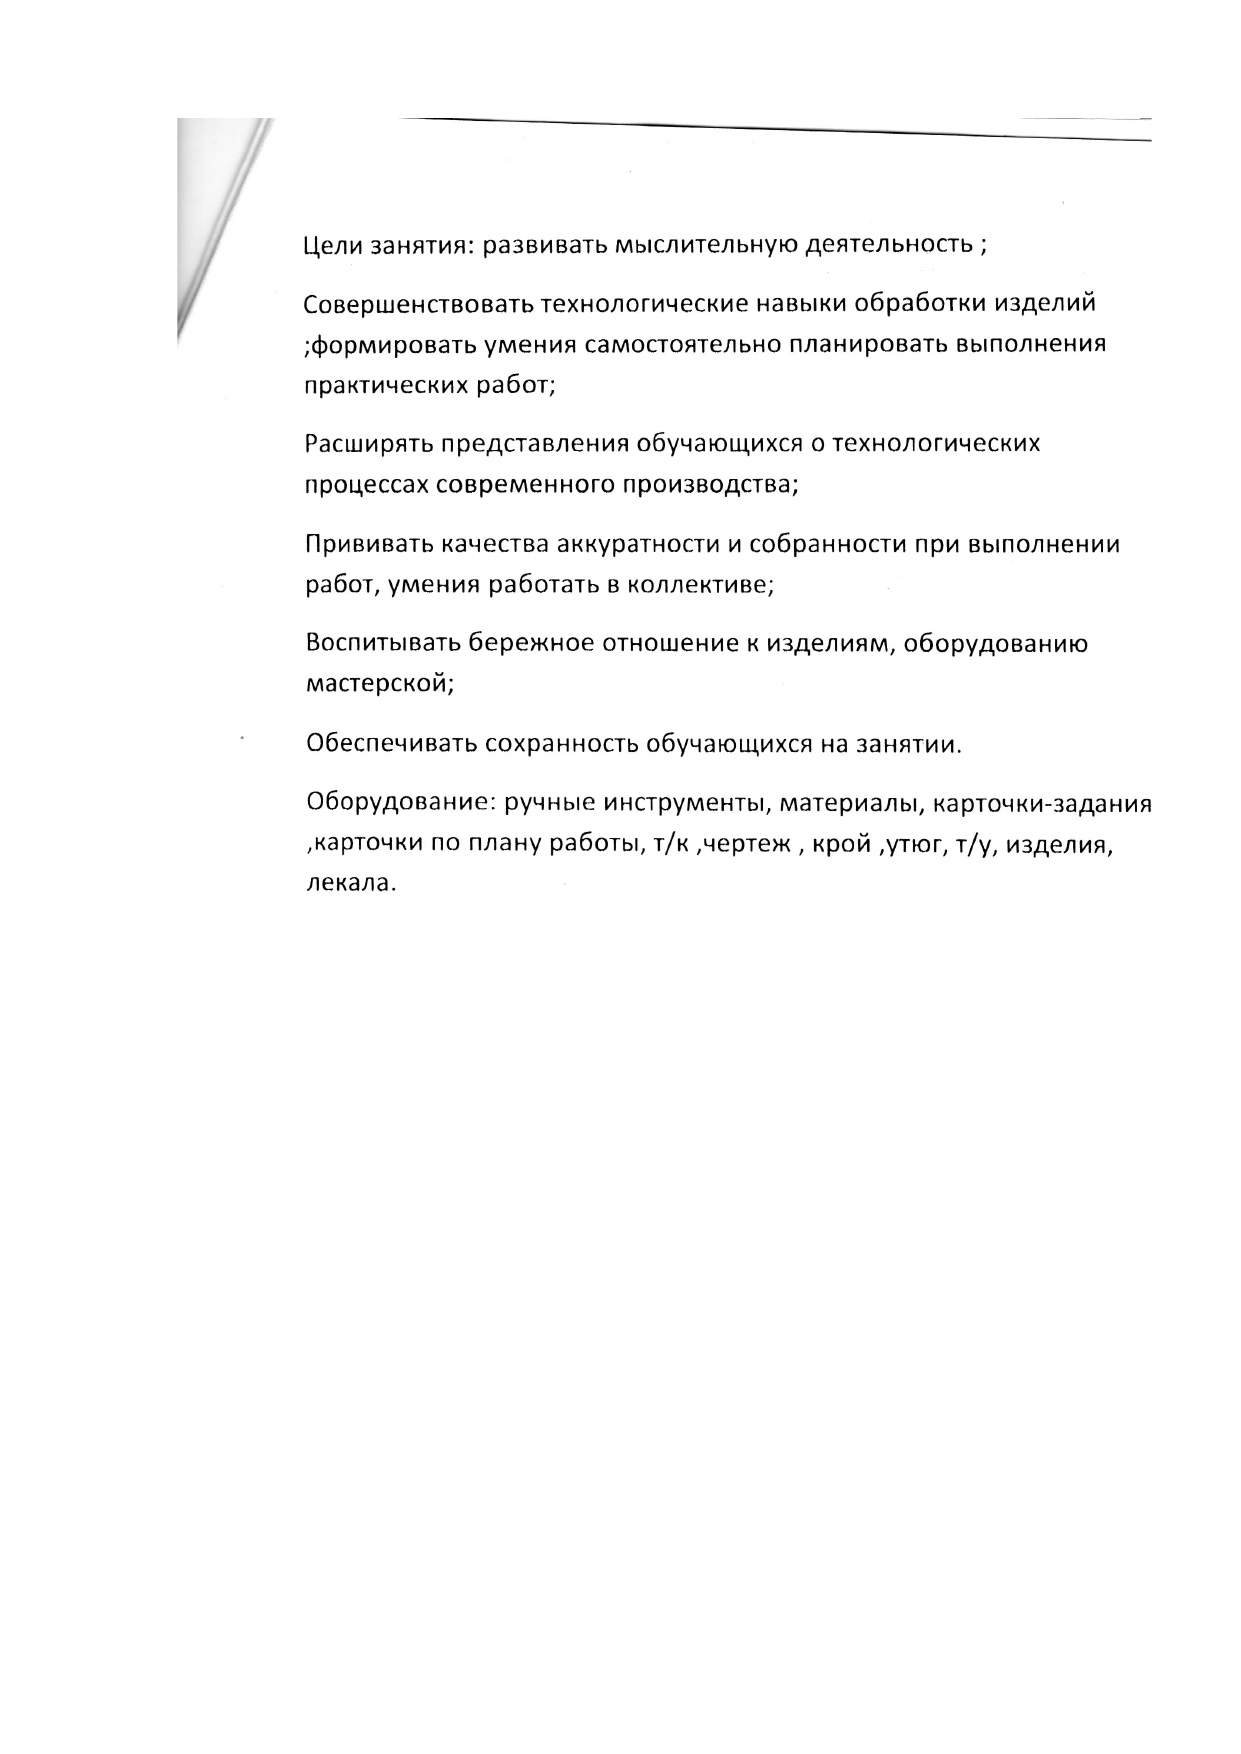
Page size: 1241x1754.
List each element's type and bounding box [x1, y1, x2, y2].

picture [177, 118, 1152, 895]
